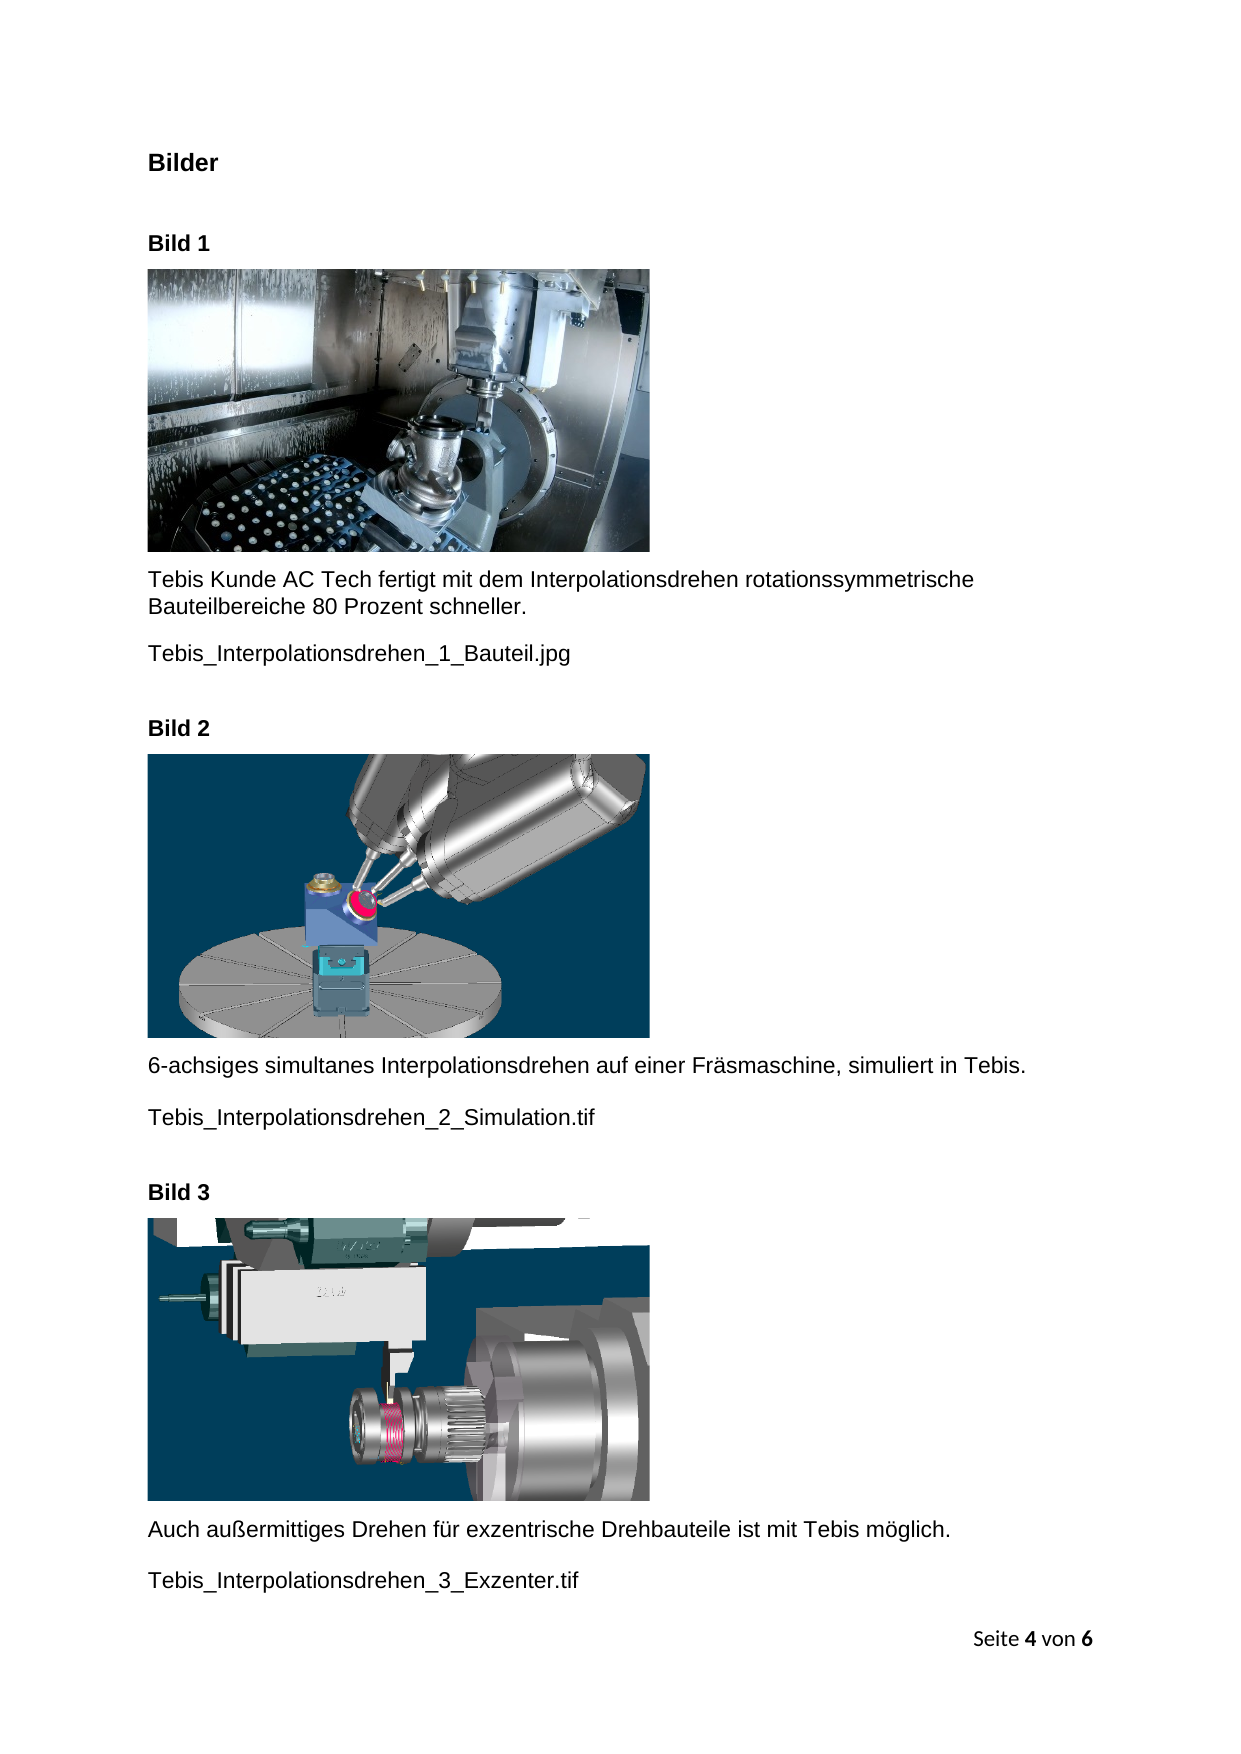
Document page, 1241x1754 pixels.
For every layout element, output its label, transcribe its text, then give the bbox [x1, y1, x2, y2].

text Tebis_Interpolationsdrehen_2_Simulation.tif [148, 1103, 1066, 1158]
text Auch außermittiges Drehen für exzentrische Drehbauteile ist mit Tebis möglich. [148, 1516, 1092, 1542]
picture [147, 269, 650, 552]
text Bild 1 [148, 230, 1092, 257]
text Tebis Kunde AC Tech fertigt mit dem Interpolationsdrehen rotationssymmetrische Bauteilbereiche 80 Prozent schneller. [148, 566, 1066, 619]
text Tebis_Interpolationsdrehen_3_Exzenter.tif [148, 1567, 1066, 1621]
picture [180, 754, 645, 1038]
text Bild 3 [148, 1179, 1092, 1205]
text 6-achsiges simultanes Interpolationsdrehen auf einer Fräsmaschine, simuliert in Tebis. [148, 1052, 1092, 1079]
text Bilder [148, 148, 1092, 176]
picture [154, 1218, 650, 1501]
text Tebis_Interpolationsdrehen_1_Bauteil.jpg [148, 640, 1066, 694]
text Bild 2 [148, 715, 1092, 741]
